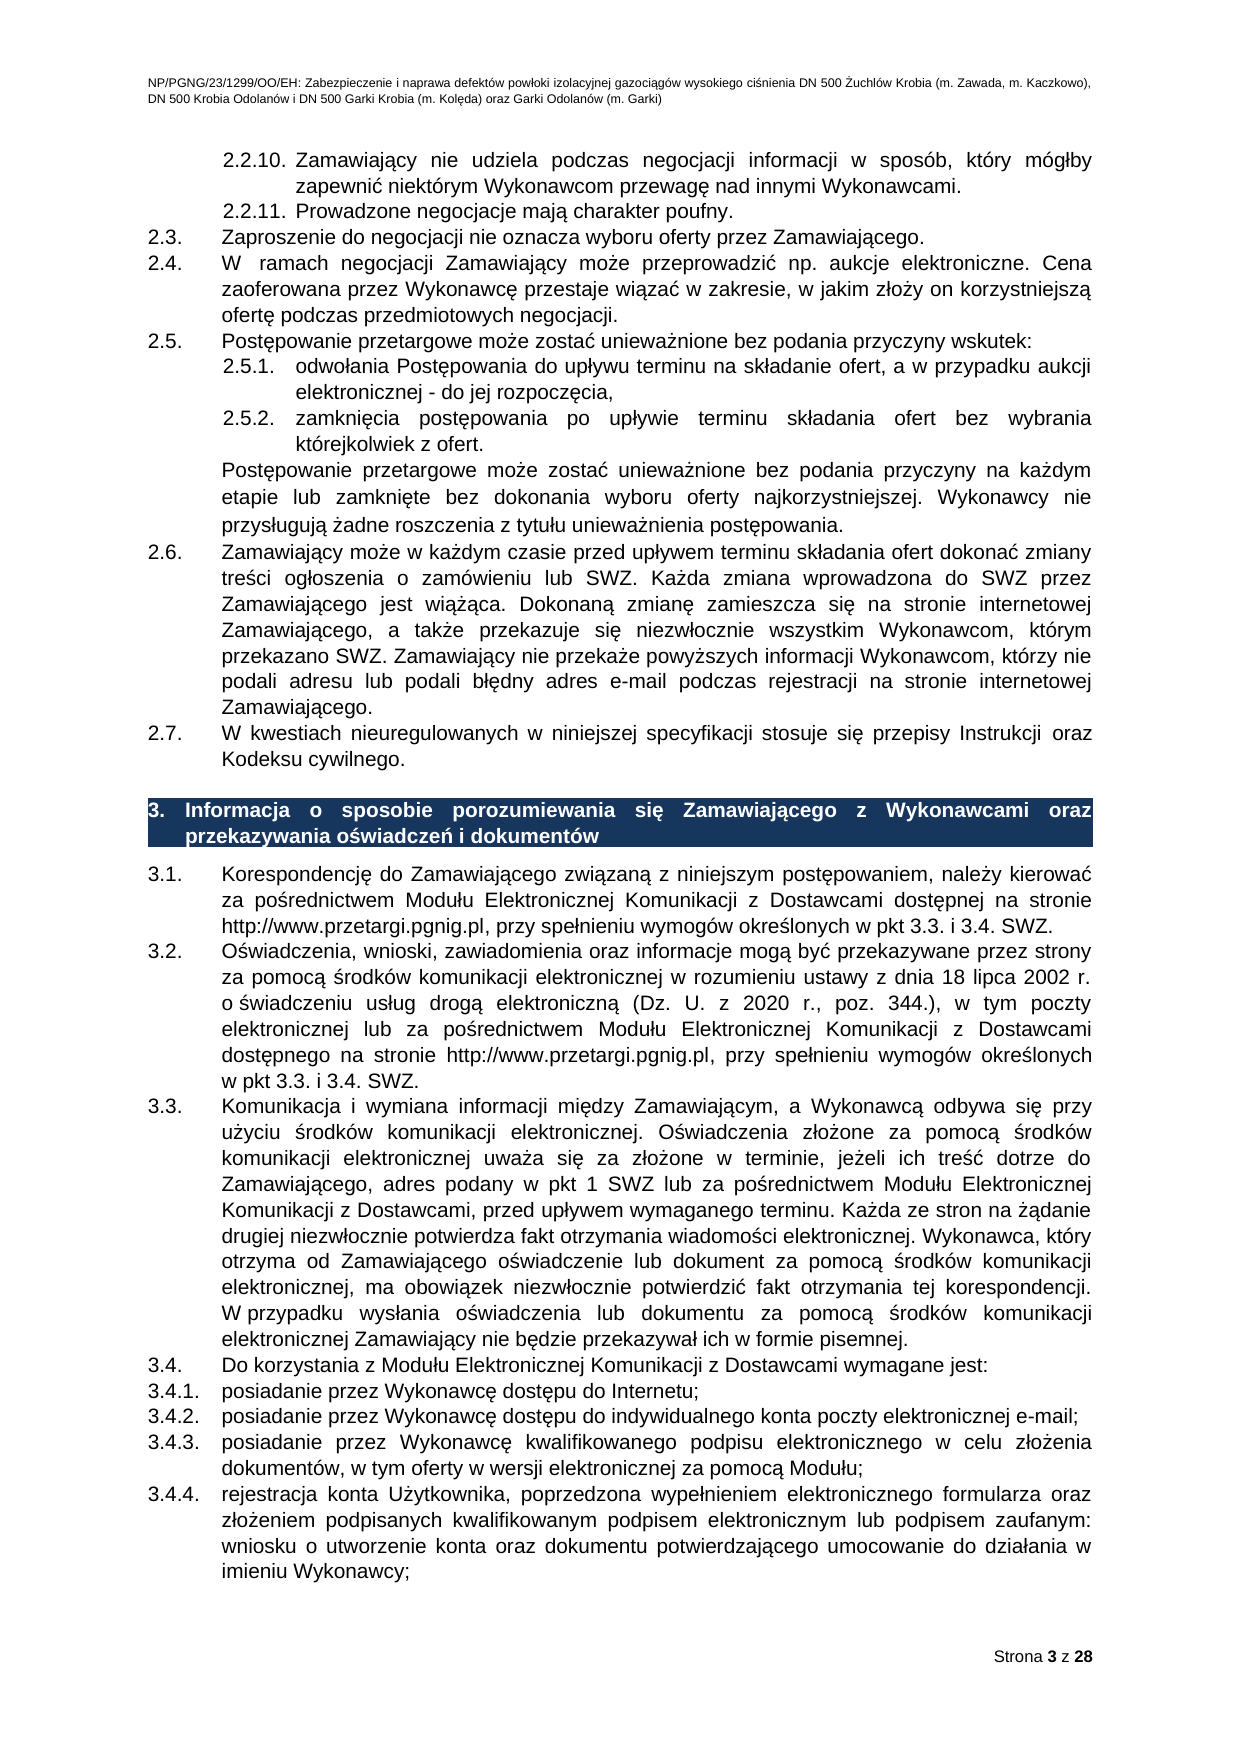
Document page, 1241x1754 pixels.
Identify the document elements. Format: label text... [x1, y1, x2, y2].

list Postępowanie przetargowe może zostać unieważnione bez podania przyczyny na każdym etapie lub zamknięte bez dokonania wyboru oferty najkorzystniejszej. Wykonawcy nie przysługują żadne roszczenia z tytułu unieważnienia postępowania. [221, 458, 1093, 537]
text W ramach negocjacji Zamawiający może przeprowadzić np. aukcje elektroniczne. Cena zaoferowana przez Wykonawcę przestaje wiązać w zakresie, w jakim złoży on korzystniejszą ofertę podczas przedmiotowych negocjacji. [148, 251, 1093, 327]
text zamknięcia postępowania po upływie terminu składania ofert bez wybrania którejkolwiek z ofert. [223, 406, 1093, 456]
text Zamawiający może w każdym czasie przed upływem terminu składania ofert dokonać zmiany treści ogłoszenia o zamówieniu lub SWZ. Każda zmiana wprowadzona do SWZ przez Zamawiającego jest wiążąca. Dokonaną zmianę zamieszcza się na stronie internetowej Zamawiającego, a także przekazuje się niezwłocznie wszystkim Wykonawcom, którym przekazano SWZ. Zamawiający nie przekaże powyższych informacji Wykonawcom, którzy nie podali adresu lub podali błędny adres e-mail podczas rejestracji na stronie internetowej Zamawiającego. [148, 540, 1093, 719]
text posiadanie przez Wykonawcę dostępu do indywidualnego konta poczty elektronicznej e-mail; [148, 1404, 1093, 1428]
text odwołania Postępowania do upływu terminu na składanie ofert, a w przypadku aukcji elektronicznej - do jej rozpoczęcia, [223, 354, 1093, 404]
text Prowadzone negocjacje mają charakter poufny. [223, 199, 1093, 223]
text W kwestiach nieuregulowanych w niniejszej specyfikacji stosuje się przepisy Instrukcji oraz Kodeksu cywilnego. [148, 721, 1093, 771]
text Oświadczenia, wnioski, zawiadomienia oraz informacje mogą być przekazywane przez strony za pomocą środków komunikacji elektronicznej w rozumieniu ustawy z dnia 18 lipca 2002 r. o świadczeniu usług drogą elektroniczną (Dz. U. z 2020 r., poz. 344.), w tym poczty elektronicznej lub za pośrednictwem Modułu Elektronicznej Komunikacji z Dostawcami dostępnego na stronie http://www.przetargi.pgnig.pl, przy spełnieniu wymogów określonych w pkt 3.3. i 3.4. SWZ. [148, 939, 1093, 1092]
text Do korzystania z Modułu Elektronicznej Komunikacji z Dostawcami wymagane jest: [148, 1353, 1093, 1377]
text posiadanie przez Wykonawcę kwalifikowanego podpisu elektronicznego w celu złożenia dokumentów, w tym oferty w wersji elektronicznej za pomocą Modułu; [148, 1430, 1093, 1480]
text Korespondencję do Zamawiającego związaną z niniejszym postępowaniem, należy kierować za pośrednictwem Modułu Elektronicznej Komunikacji z Dostawcami dostępnej na stronie http://www.przetargi.pgnig.pl, przy spełnieniu wymogów określonych w pkt 3.3. i 3.4. SWZ. [148, 862, 1093, 937]
text posiadanie przez Wykonawcę dostępu do Internetu; [148, 1378, 1093, 1402]
text Informacja o sposobie porozumiewania się Zamawiającego z Wykonawcami oraz przekazywania oświadczeń i dokumentów [148, 798, 1093, 847]
text Zaproszenie do negocjacji nie oznacza wyboru oferty przez Zamawiającego. [148, 225, 1093, 249]
text Postępowanie przetargowe może zostać unieważnione bez podania przyczyny wskutek: [148, 328, 1093, 352]
text Komunikacja i wymiana informacji między Zamawiającym, a Wykonawcą odbywa się przy użyciu środków komunikacji elektronicznej. Oświadczenia złożone za pomocą środków komunikacji elektronicznej uważa się za złożone w terminie, jeżeli ich treść dotrze do Zamawiającego, adres podany w pkt 1 SWZ lub za pośrednictwem Modułu Elektronicznej Komunikacji z Dostawcami, przed upływem wymaganego terminu. Każda ze stron na żądanie drugiej niezwłocznie potwierdza fakt otrzymania wiadomości elektronicznej. Wykonawca, który otrzyma od Zamawiającego oświadczenie lub dokument za pomocą środków komunikacji elektronicznej, ma obowiązek niezwłocznie potwierdzić fakt otrzymania tej korespondencji. W przypadku wysłania oświadczenia lub dokumentu za pomocą środków komunikacji elektronicznej Zamawiający nie będzie przekazywał ich w formie pisemnej. [148, 1094, 1093, 1351]
text Zamawiający nie udziela podczas negocjacji informacji w sposób, który mógłby zapewnić niektórym Wykonawcom przewagę nad innymi Wykonawcami. [223, 148, 1093, 197]
text rejestracja konta Użytkownika, poprzedzona wypełnieniem elektronicznego formularza oraz złożeniem podpisanych kwalifikowanym podpisem elektronicznym lub podpisem zaufanym: wniosku o utworzenie konta oraz dokumentu potwierdzającego umocowanie do działania w imieniu Wykonawcy; [148, 1482, 1093, 1583]
